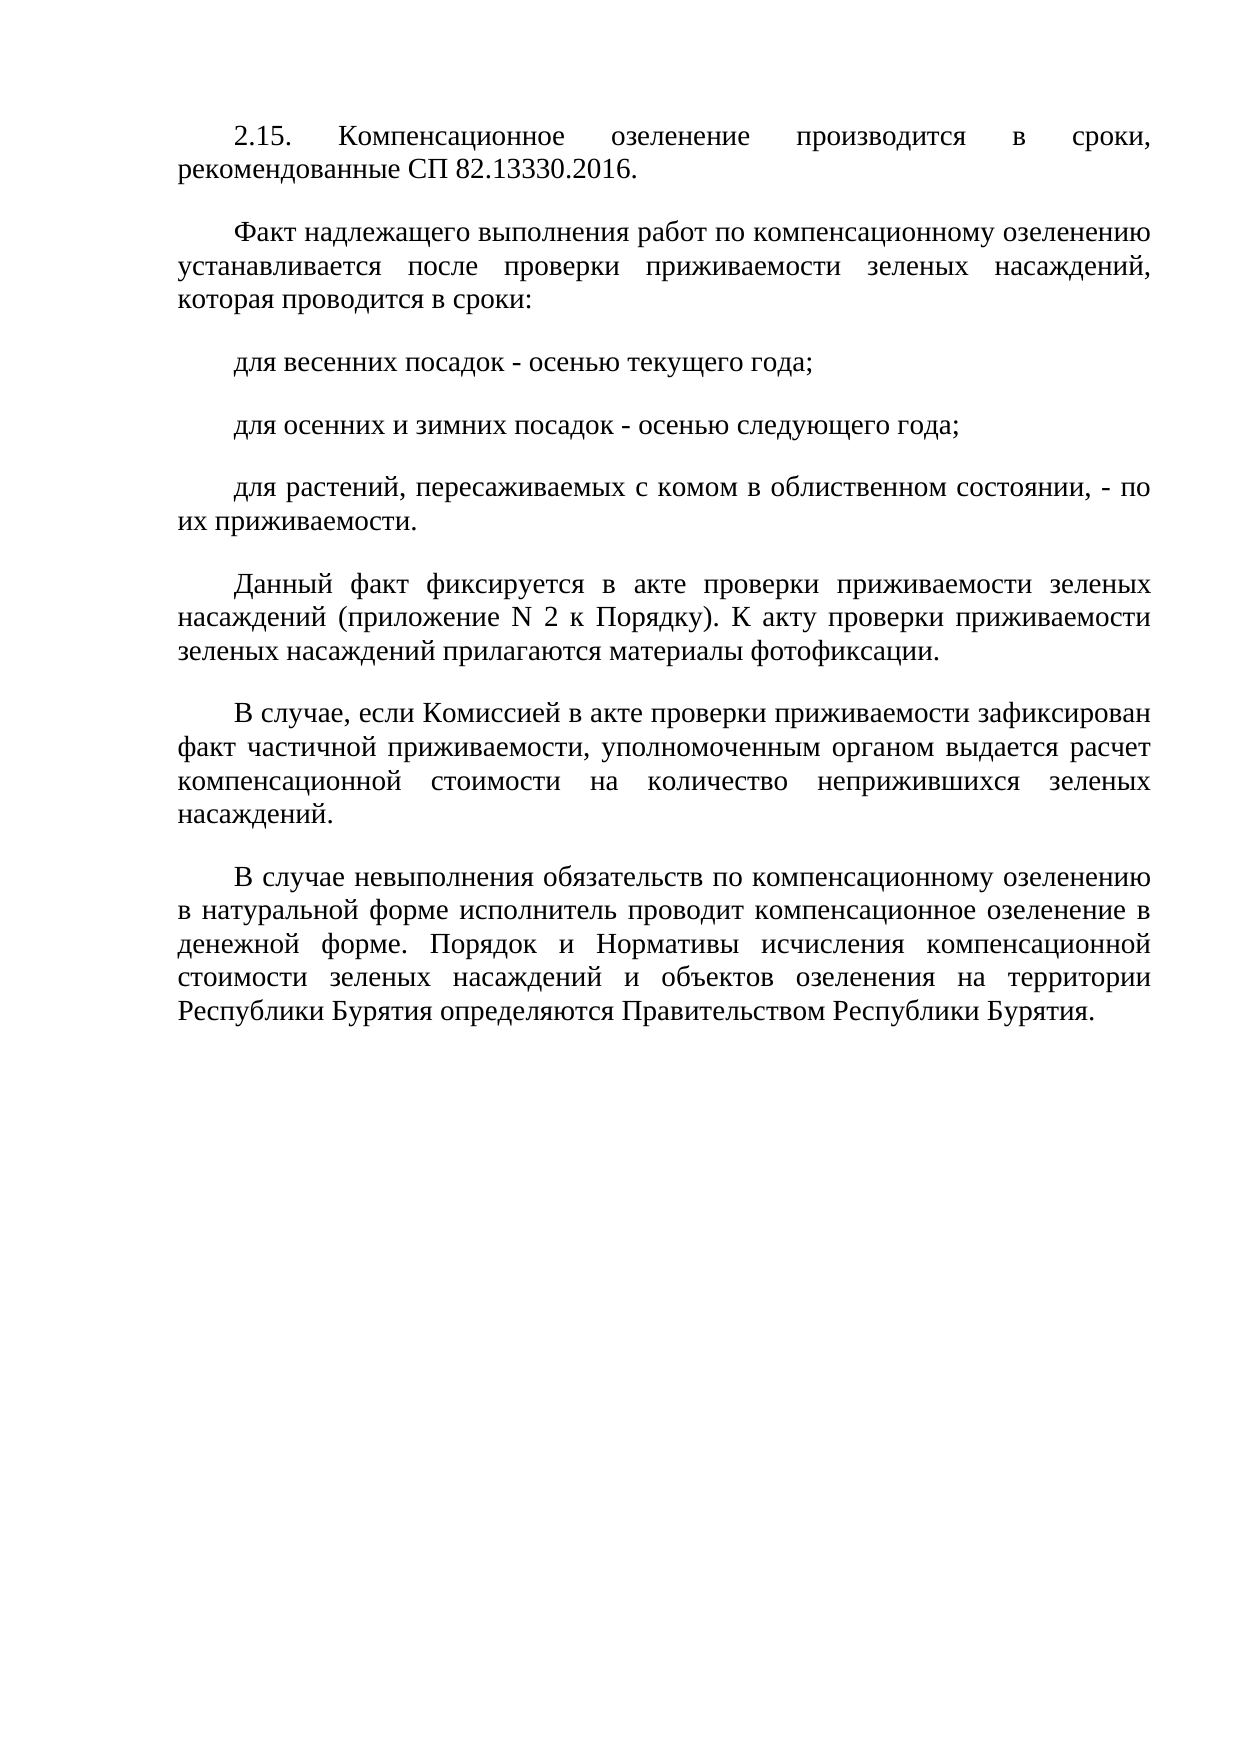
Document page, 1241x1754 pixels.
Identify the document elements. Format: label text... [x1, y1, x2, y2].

text для весенних посадок - осенью текущего года; [177, 344, 1152, 378]
text для осенних и зимних посадок - осенью следующего года; [177, 407, 1152, 440]
text В случае невыполнения обязательств по компенсационному озеленению в натуральной форме исполнитель проводит компенсационное озеленение в денежной форме. Порядок и Нормативы исчисления компенсационной стоимости зеленых насаждений и объектов озеленения на территории Республики Бурятия определяются Правительством Республики Бурятия. [177, 859, 1152, 1027]
text для растений, пересаживаемых с комом в облиственном состоянии, - по их приживаемости. [177, 469, 1152, 537]
text В случае, если Комиссией в акте проверки приживаемости зафиксирован факт частичной приживаемости, уполномоченным органом выдается расчет компенсационной стоимости на количество неприжившихся зеленых насаждений. [177, 696, 1152, 830]
text Данный факт фиксируется в акте проверки приживаемости зеленых насаждений (приложение N 2 к Порядку). К акту проверки приживаемости зеленых насаждений прилагаются материалы фотофиксации. [177, 566, 1152, 666]
text 2.15. Компенсационное озеленение производится в сроки, рекомендованные СП 82.13330.2016. [177, 118, 1152, 185]
text Факт надлежащего выполнения работ по компенсационному озеленению устанавливается после проверки приживаемости зеленых насаждений, которая проводится в сроки: [177, 214, 1152, 315]
